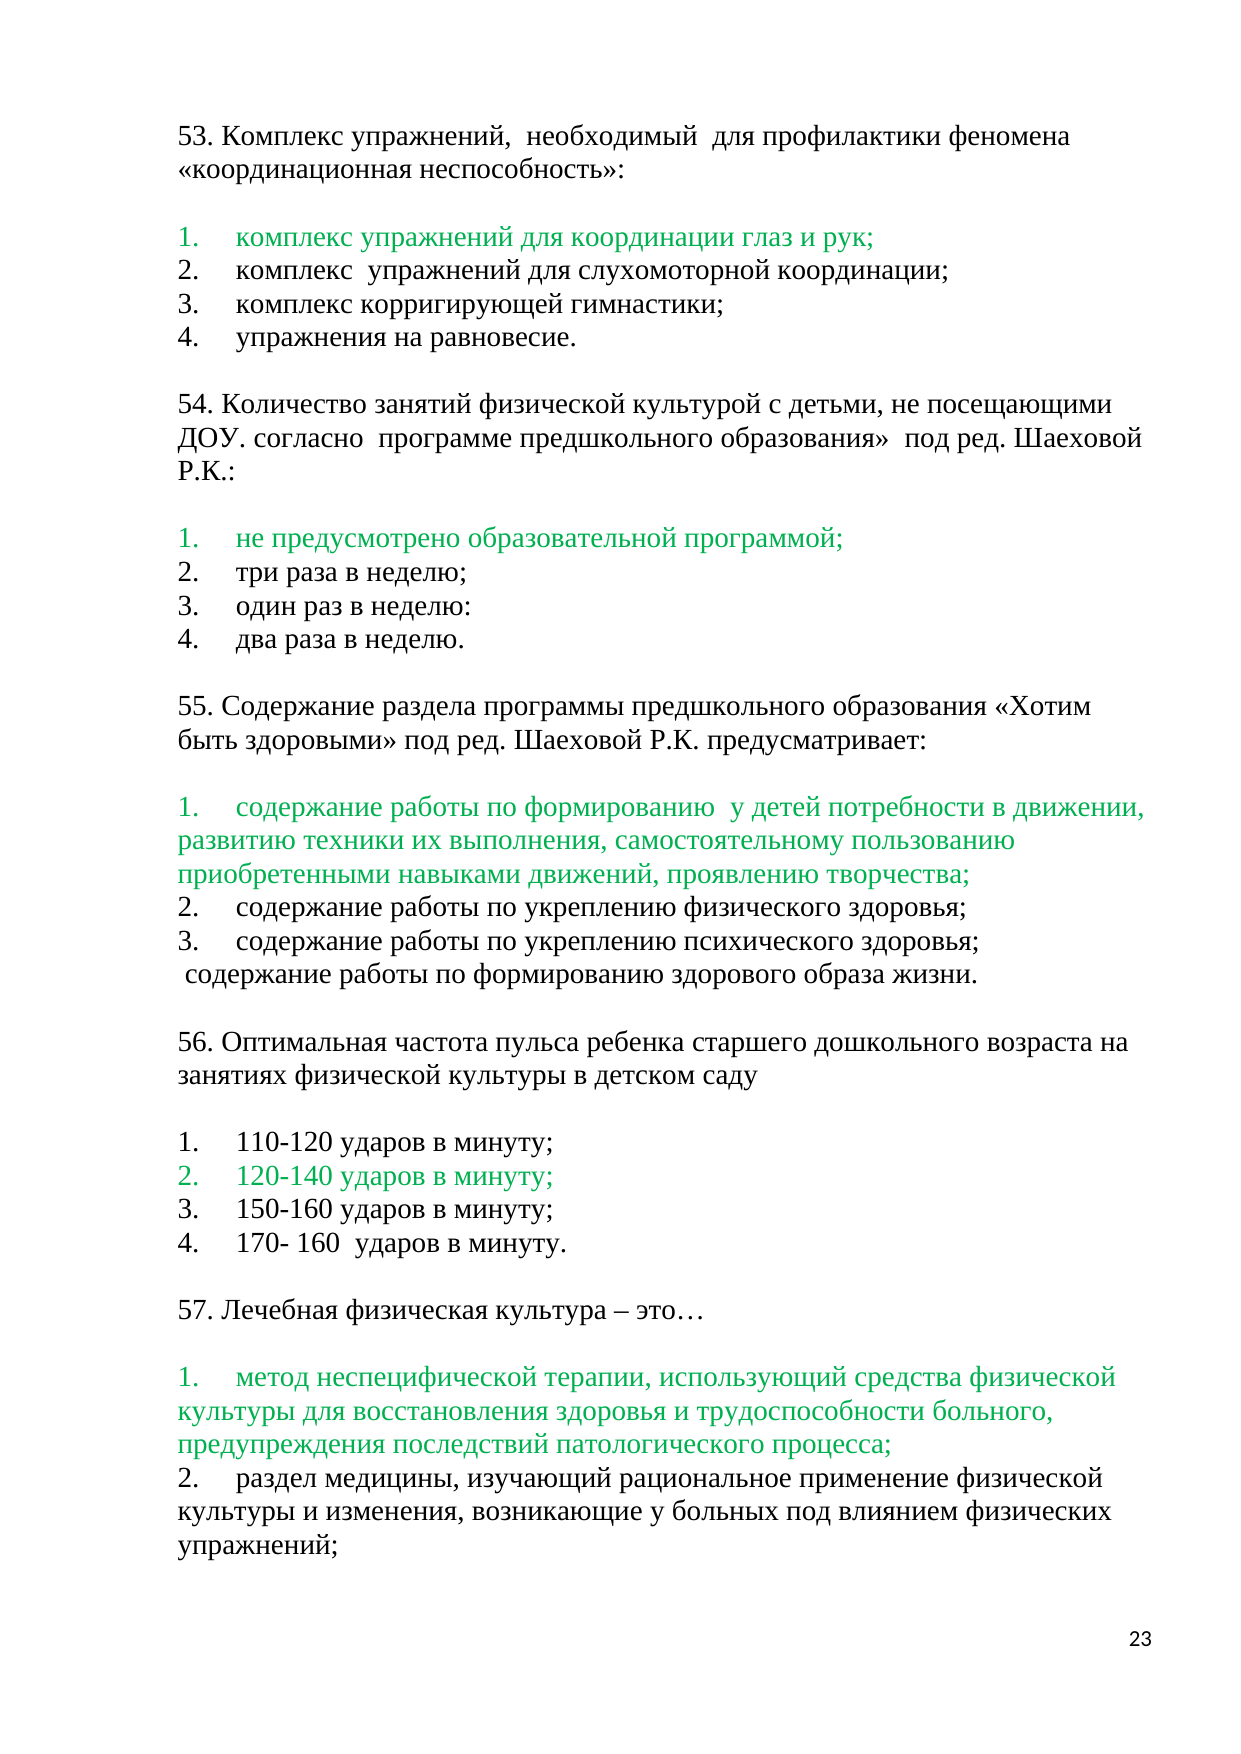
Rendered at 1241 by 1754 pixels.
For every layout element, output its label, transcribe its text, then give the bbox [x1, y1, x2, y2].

text 54. Количество занятий физической культурой с детьми, не посещающими ДОУ. согласно программе предшкольного образования» под ред. Шаеховой Р.К.: [177, 386, 1152, 487]
text 4. упражнения на равновесие. [177, 319, 1152, 353]
text 1. метод неспецифической терапии, использующий средства физической культуры для восстановления здоровья и трудоспособности больного, предупреждения последствий патологического процесса; [177, 1359, 1152, 1460]
text 2. содержание работы по укреплению физического здоровья; [177, 889, 1152, 923]
text 2. три раза в неделю; [177, 554, 1152, 588]
text 2. 120-140 ударов в минуту; [177, 1158, 1152, 1191]
text 4. 170- 160 ударов в минуту. [177, 1225, 1152, 1258]
text 53. Комплекс упражнений, необходимый для профилактики феномена «координационная неспособность»: [177, 118, 1152, 185]
text 2. комплекс упражнений для слухомоторной координации; [177, 252, 1152, 286]
text 1. комплекс упражнений для координации глаз и рук; [177, 219, 1152, 252]
text 3. содержание работы по укреплению психического здоровья; содержание работы по формированию здорового образа жизни. [177, 923, 1152, 990]
text 57. Лечебная физическая культура – это… [177, 1292, 1152, 1326]
text 1. не предусмотрено образовательной программой; [177, 521, 1152, 554]
text 1. 110-120 ударов в минуту; [177, 1124, 1152, 1158]
text 3. комплекс корригирующей гимнастики; [177, 286, 1152, 319]
text 55. Содержание раздела программы предшкольного образования «Хотим быть здоровыми» под ред. Шаеховой Р.К. предусматривает: [177, 688, 1152, 755]
text 56. Оптимальная частота пульса ребенка старшего дошкольного возраста на занятиях физической культуры в детском саду [177, 1024, 1152, 1091]
text 2. раздел медицины, изучающий рациональное применение физической культуры и изменения, возникающие у больных под влиянием физических упражнений; [177, 1460, 1152, 1560]
text 1. содержание работы по формированию у детей потребности в движении, развитию техники их выполнения, самостоятельному пользованию приобретенными навыками движений, проявлению творчества; [177, 789, 1152, 889]
text 3. 150-160 ударов в минуту; [177, 1191, 1152, 1225]
text 4. два раза в неделю. [177, 621, 1152, 655]
text 3. один раз в неделю: [177, 588, 1152, 621]
